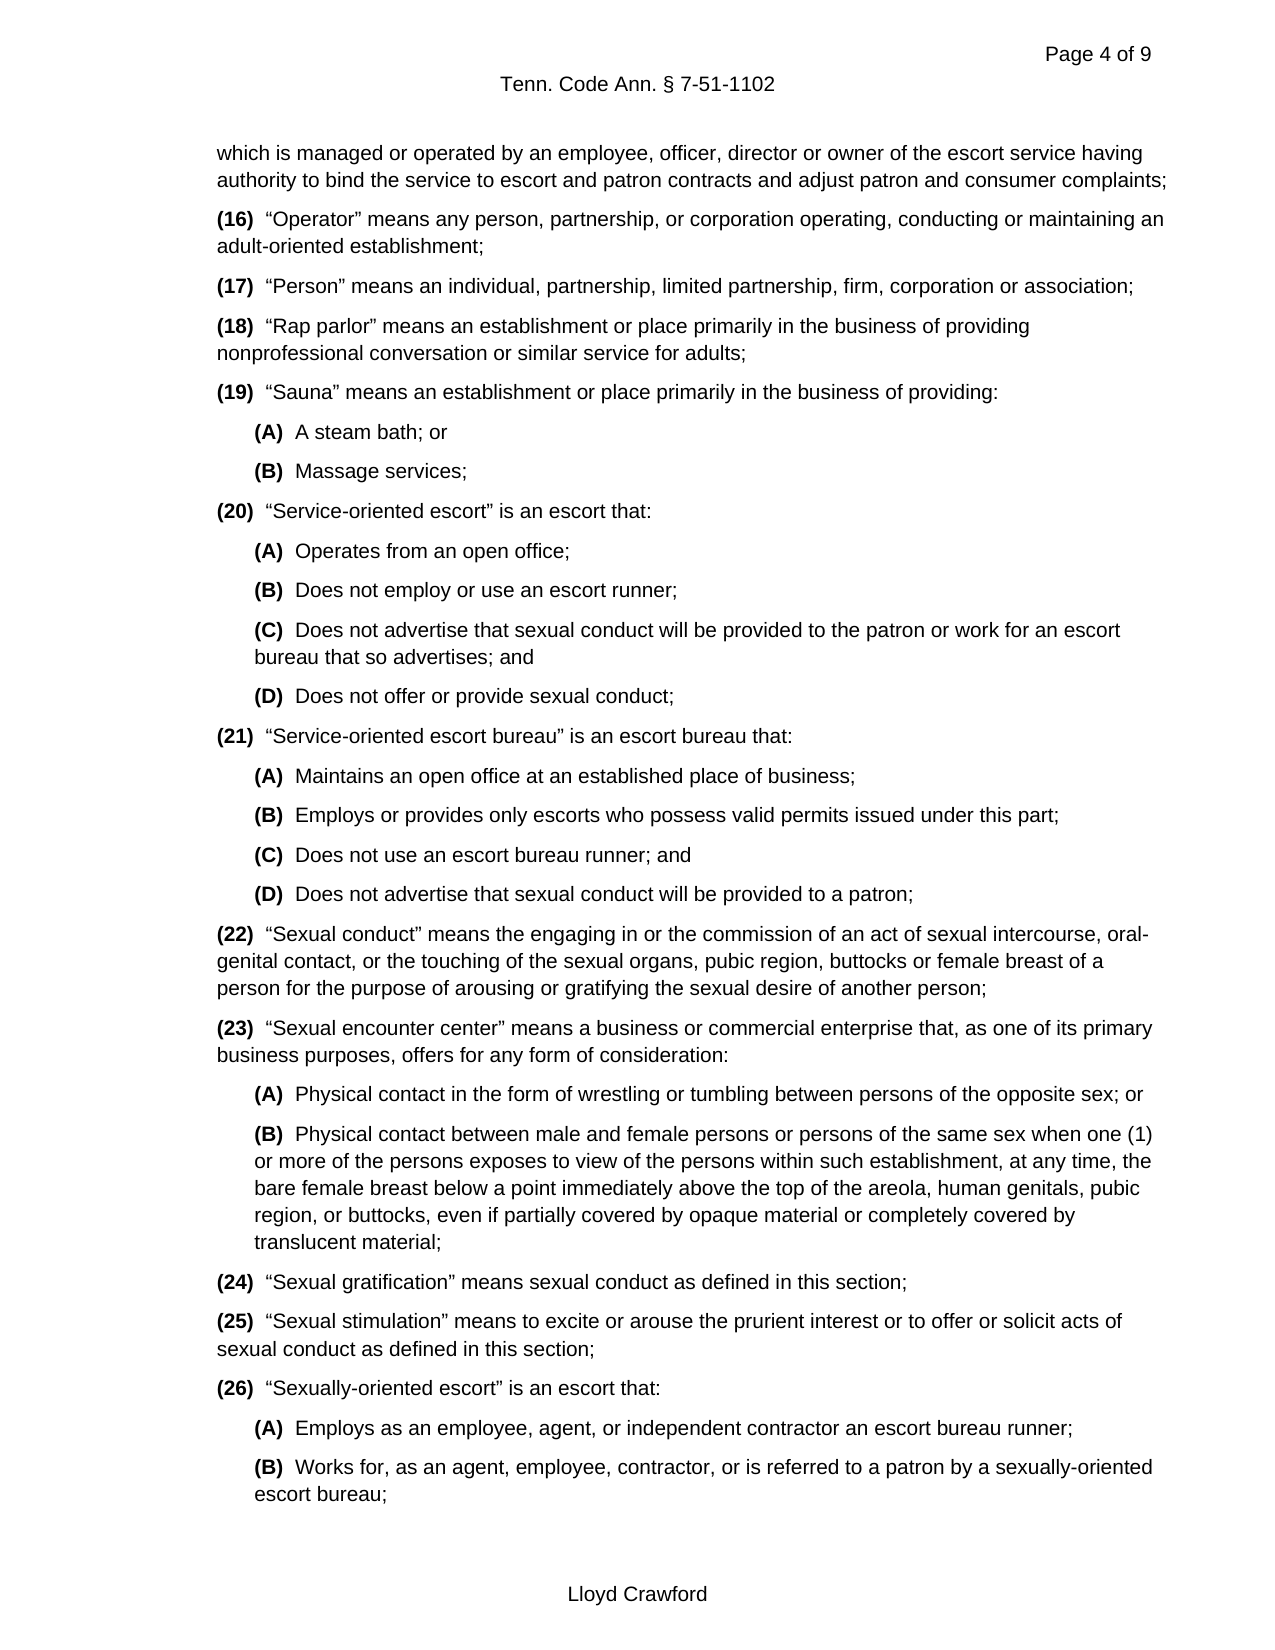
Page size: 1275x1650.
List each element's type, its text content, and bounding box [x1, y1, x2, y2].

text (B) Physical contact between male and female persons or persons of the same sex when one (1) or more of the persons exposes to view of the persons within such establishment, at any time, the bare female breast below a point immediately above the top of the areola, human genitals, pubic region, or buttocks, even if partially covered by opaque material or completely covered by translucent material; [254, 1119, 1171, 1254]
text (B) Employs or provides only escorts who possess valid permits issued under this part; [254, 800, 1171, 827]
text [217, 137, 1171, 192]
text (B) Works for, as an agent, employee, contractor, or is referred to a patron by a sexually-oriented escort bureau; [254, 1452, 1171, 1506]
text (B) Massage services; [254, 456, 1171, 483]
text (C) Does not use an escort bureau runner; and [254, 839, 1171, 867]
text (20) “Service-oriented escort” is an escort that: [217, 496, 1171, 523]
text (17) “Person” means an individual, partnership, limited partnership, firm, corporation or association; [217, 271, 1171, 298]
text (22) “Sexual conduct” means the engaging in or the commission of an act of sexual intercourse, oral-genital contact, or the touching of the sexual organs, pubic region, buttocks or female breast of a person for the purpose of arousing or gratifying the sexual desire of another person; [217, 919, 1171, 1000]
text (C) Does not advertise that sexual conduct will be provided to the patron or work for an escort bureau that so advertises; and [254, 614, 1171, 669]
text (23) “Sexual encounter center” means a business or commercial enterprise that, as one of its primary business purposes, offers for any form of consideration: [217, 1012, 1171, 1067]
text (24) “Sexual gratification” means sexual conduct as defined in this section; [217, 1267, 1171, 1294]
text (D) Does not offer or provide sexual conduct; [254, 681, 1171, 708]
text (B) Does not employ or use an escort runner; [254, 575, 1171, 602]
text (21) “Service-oriented escort bureau” is an escort bureau that: [217, 721, 1171, 748]
text (A) Physical contact in the form of wrestling or tumbling between persons of the opposite sex; or [254, 1079, 1171, 1106]
text (A) Operates from an open office; [254, 535, 1171, 562]
text (A) Maintains an open office at an established place of business; [254, 760, 1171, 787]
text (18) “Rap parlor” means an establishment or place primarily in the business of providing nonprofessional conversation or similar service for adults; [217, 310, 1171, 364]
text (D) Does not advertise that sexual conduct will be provided to a patron; [254, 879, 1171, 906]
text (26) “Sexually-oriented escort” is an escort that: [217, 1373, 1171, 1400]
text (16) “Operator” means any person, partnership, or corporation operating, conducting or maintaining an adult-oriented establishment; [217, 204, 1171, 258]
text (25) “Sexual stimulation” means to excite or arouse the prurient interest or to offer or solicit acts of sexual conduct as defined in this section; [217, 1306, 1171, 1360]
text (A) Employs as an employee, agent, or independent contractor an escort bureau runner; [254, 1412, 1171, 1439]
text (19) “Sauna” means an establishment or place primarily in the business of providing: [217, 377, 1171, 404]
text (A) A steam bath; or [254, 417, 1171, 444]
